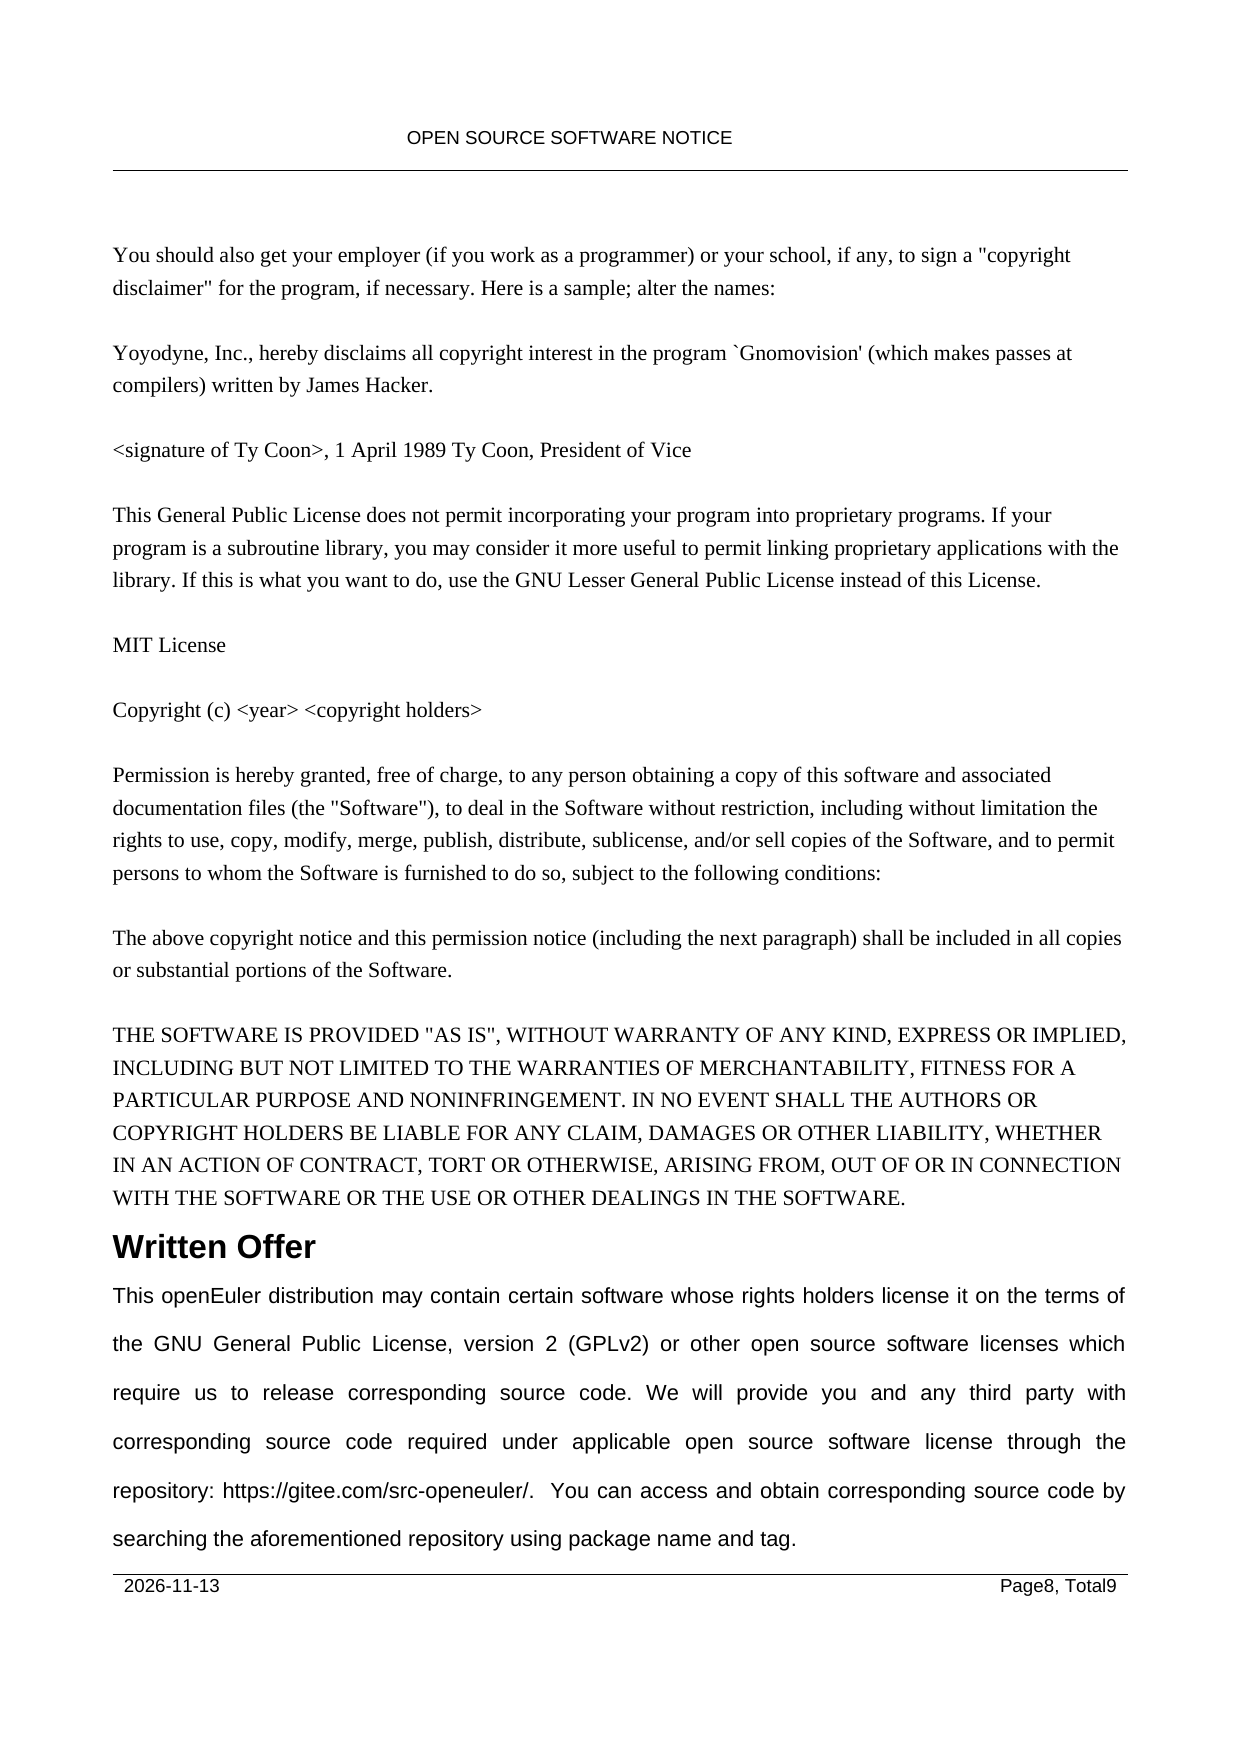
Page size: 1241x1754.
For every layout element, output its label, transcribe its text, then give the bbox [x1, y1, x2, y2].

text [112, 206, 1128, 1214]
text This openEuler distribution may contain certain software whose rights holders license it on the terms of the GNU General Public License, version 2 (GPLv2) or other open source software licenses which require us to release corresponding source code. We will provide you and any third party with corresponding source code required under applicable open source software license through the repository: https://gitee.com/src-openeuler/. You can access and obtain corresponding source code by searching the aforementioned repository using package name and tag. [112, 1279, 1128, 1555]
text Written Offer [112, 1214, 1128, 1279]
